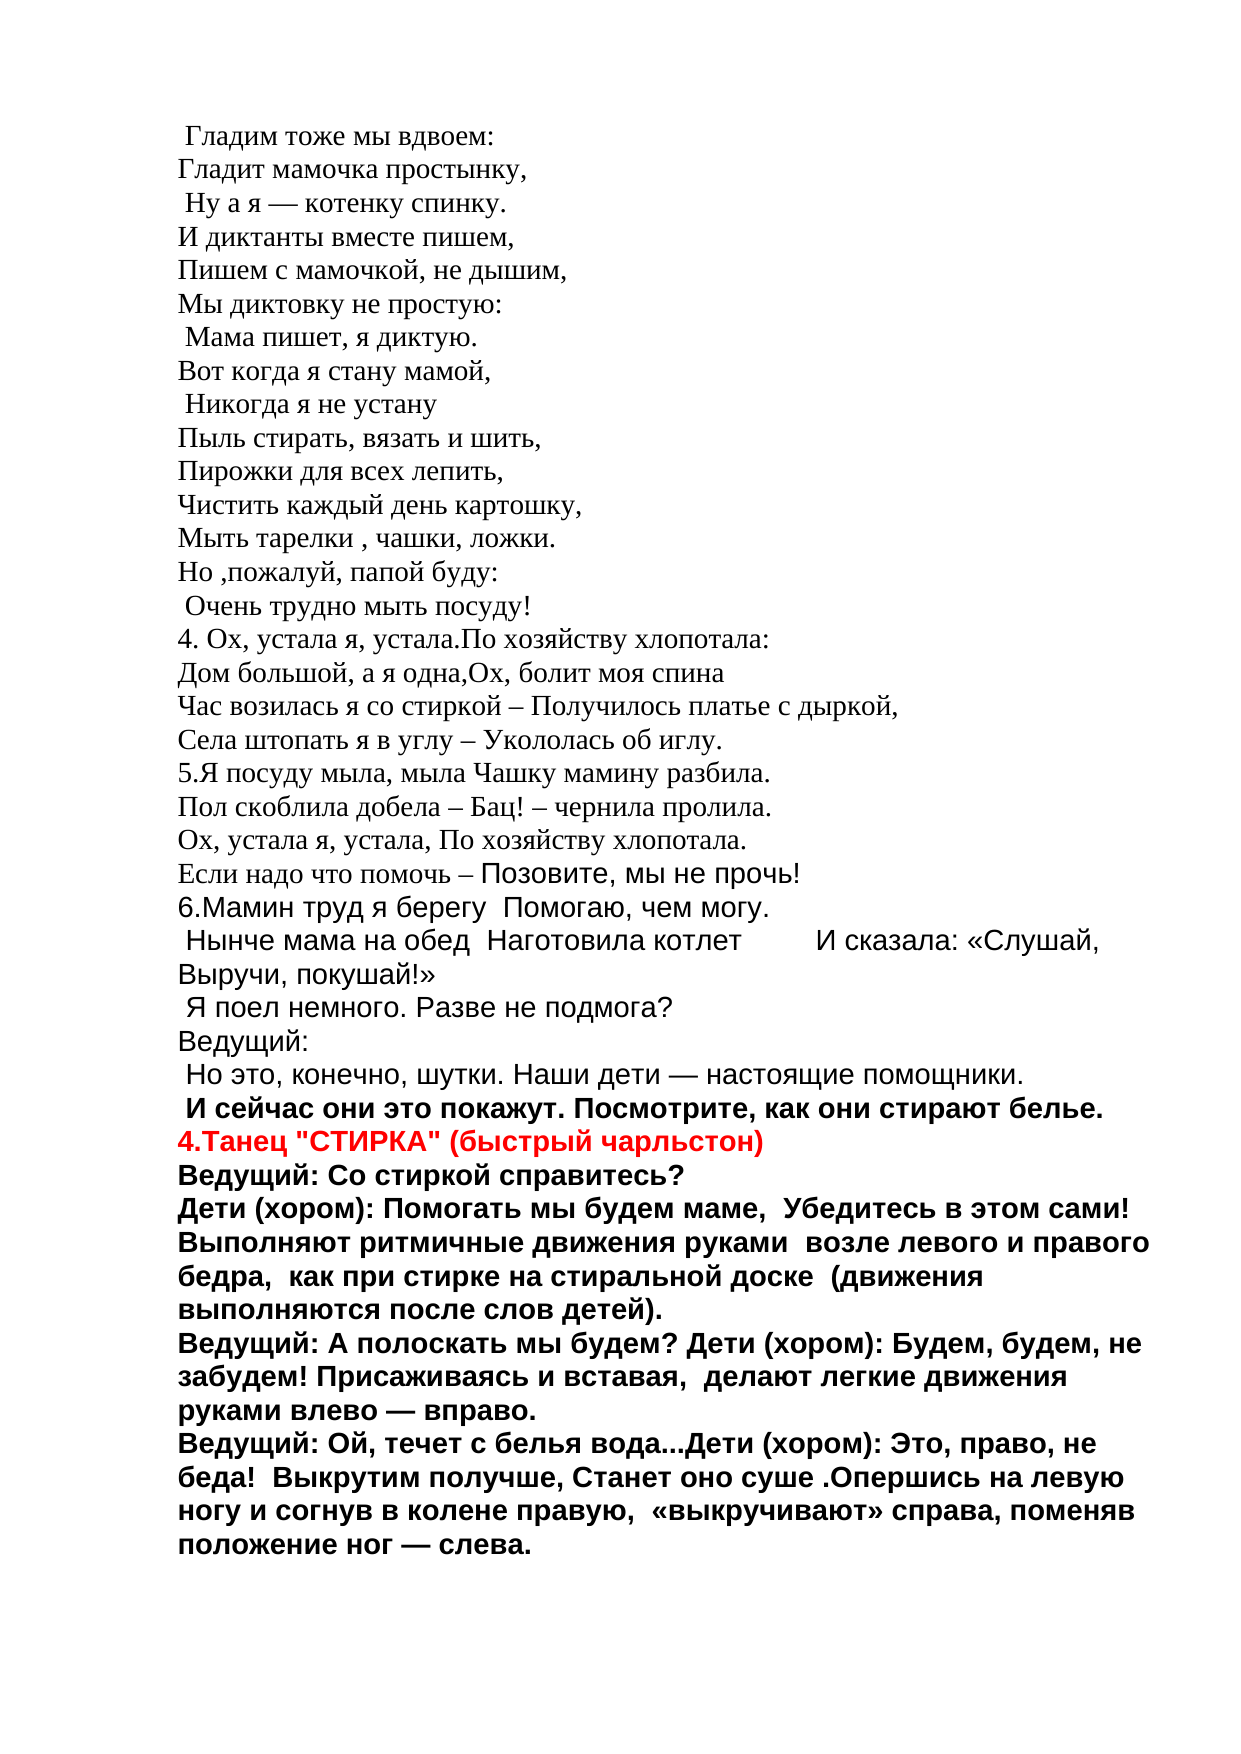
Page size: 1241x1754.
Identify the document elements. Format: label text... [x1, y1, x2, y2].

text Гладит мамочка простынку, [177, 152, 1152, 185]
text Мама пишет, я диктую. [177, 319, 1152, 353]
text Очень трудно мыть посуду! [177, 588, 1152, 621]
text Вот когда я стану мамой, [177, 353, 1152, 386]
text 4.Танец "СТИРКА" (быстрый чарльстон) [177, 1124, 1152, 1158]
text Пирожки для всех лепить, [177, 453, 1152, 487]
text Ох, устала я, устала, По хозяйству хлопотала. [177, 822, 1152, 856]
text Дом большой, а я одна,Ох, болит моя спина [177, 655, 1152, 688]
text Но это, конечно, шутки. Наши дети — настоящие помощники. [177, 1057, 1152, 1091]
text Ведущий: [177, 1024, 1152, 1057]
text Я поел немного. Разве не подмога? [177, 990, 1152, 1024]
text И диктанты вместе пишем, [177, 219, 1152, 252]
text Никогда я не устану [177, 386, 1152, 420]
text И сейчас они это покажут. Посмотрите, как они стирают белье. [177, 1091, 1152, 1124]
text 6.Мамин труд я берегу Помогаю, чем могу. [177, 890, 1152, 923]
text Но ,пожалуй, папой буду: [177, 554, 1152, 588]
text Ведущий: А полоскать мы будем? Дети (хором): Будем, будем, не забудем! Присаживаясь и вставая, делают легкие движения руками влево — вправо. [177, 1326, 1152, 1426]
text Ведущий: Со стиркой справитесь? [177, 1158, 1152, 1192]
text Нынче мама на обед Наготовила котлет И сказала: «Слушай, Выручи, покушай!» [177, 923, 1152, 990]
text Пол скоблила добела – Бац! – чернила пролила. [177, 789, 1152, 822]
text Час возилась я со стиркой – Получилось платье с дыркой, [177, 688, 1152, 722]
text Мыть тарелки , чашки, ложки. [177, 521, 1152, 554]
text Ну а я — котенку спинку. [177, 185, 1152, 219]
text Чистить каждый день картошку, [177, 487, 1152, 521]
text Дети (хором): Помогать мы будем маме, Убедитесь в этом сами! Выполняют ритмичные движения руками возле левого и правого бедра, как при стирке на стиральной доске (движения выполняются после слов детей). [177, 1192, 1152, 1326]
text 4. Ох, устала я, устала.По хозяйству хлопотала: [177, 621, 1152, 655]
text Гладим тоже мы вдвоем: [177, 118, 1152, 152]
text Села штопать я в углу – Укололась об иглу. [177, 722, 1152, 755]
text Пишем с мамочкой, не дышим, [177, 252, 1152, 286]
text Ведущий: Ой, течет с белья вода...Дети (хором): Это, право, не беда! Выкрутим получше, Станет оно суше .Опершись на левую ногу и согнув в колене правую, «выкручивают» справа, поменяв положение ног — слева. [177, 1426, 1152, 1561]
text 5.Я посуду мыла, мыла Чашку мамину разбила. [177, 755, 1152, 789]
text Мы диктовку не простую: [177, 286, 1152, 319]
text Если надо что помочь – Позовите, мы не прочь! [177, 856, 1152, 890]
text Пыль стирать, вязать и шить, [177, 420, 1152, 453]
